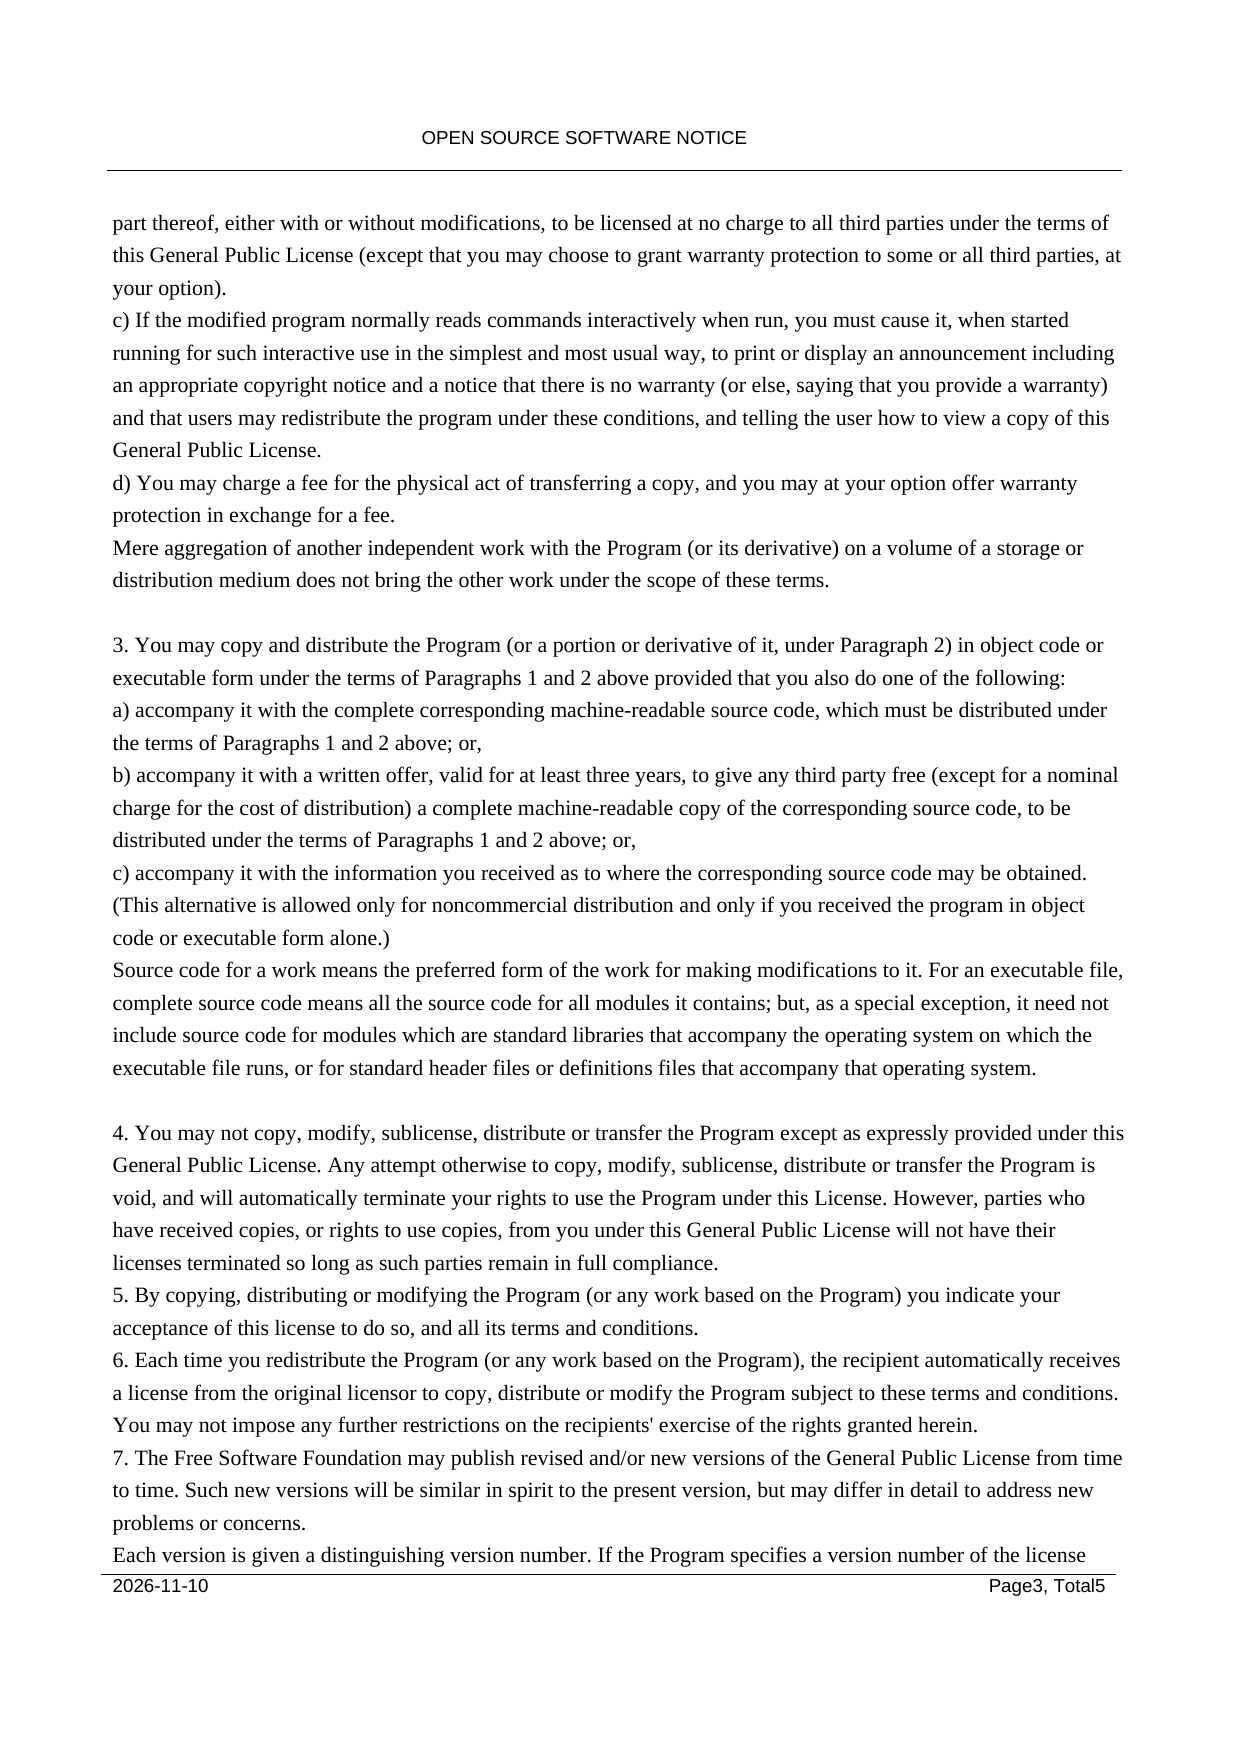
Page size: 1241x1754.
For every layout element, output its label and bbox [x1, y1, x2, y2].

text [112, 206, 1128, 1571]
